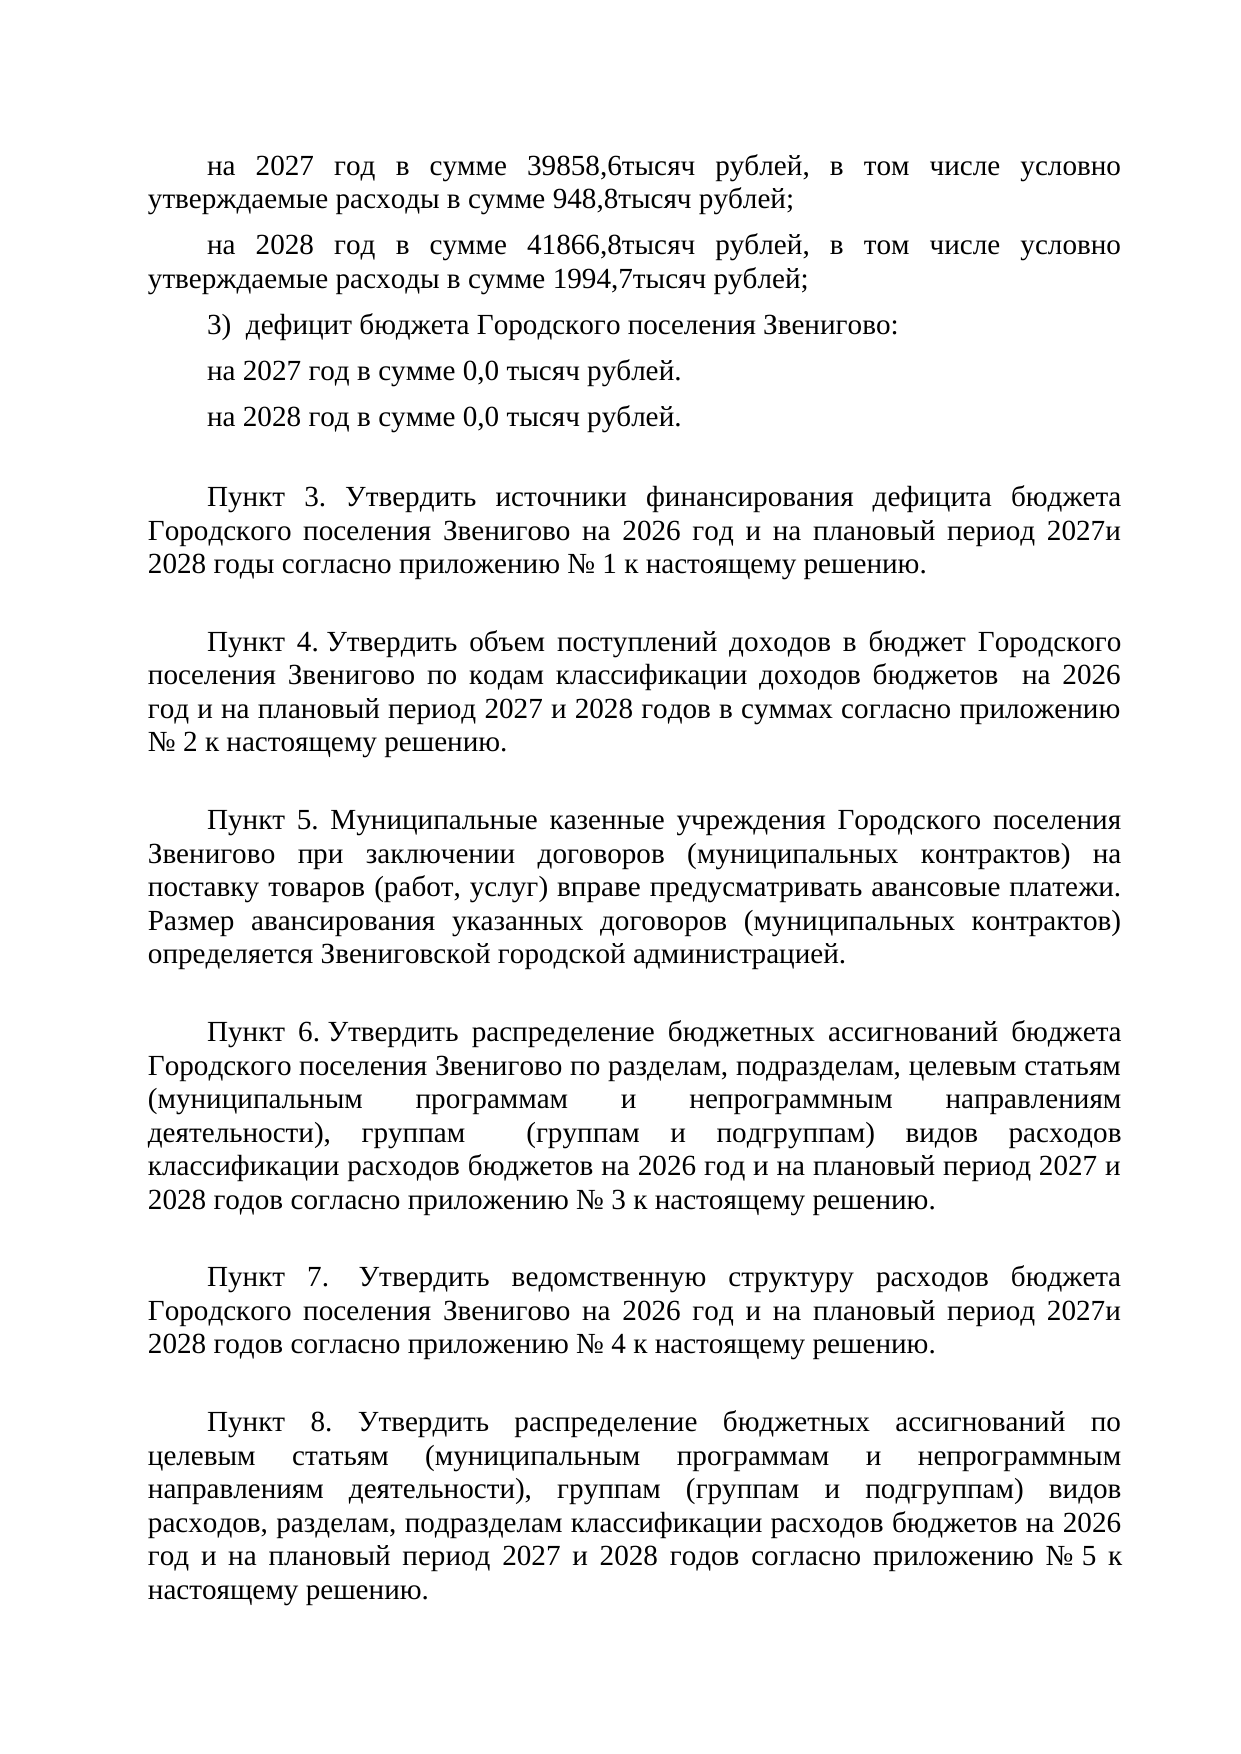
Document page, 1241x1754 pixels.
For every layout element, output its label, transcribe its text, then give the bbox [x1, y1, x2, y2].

text 3) дефицит бюджета Городского поселения Звенигово: [148, 307, 1122, 340]
text на 2028 год в сумме 41866,8тысяч рублей, в том числе условно утверждаемые расходы в сумме 1994,7тысяч рублей; [148, 227, 1122, 294]
text на 2027 год в сумме 0,0 тысяч рублей. [148, 353, 1122, 386]
text Пункт 4. Утвердить объем поступлений доходов в бюджет Городского поселения Звенигово по кодам классификации доходов бюджетов на 2026 год и на плановый период 2027 и 2028 годов в суммах согласно приложению № 2 к настоящему решению. [148, 624, 1122, 758]
text Пункт 8. Утвердить распределение бюджетных ассигнований по целевым статьям (муниципальным программам и непрограммным направлениям деятельности), группам (группам и подгруппам) видов расходов, разделам, подразделам классификации расходов бюджетов на 2026 год и на плановый период 2027 и 2028 годов согласно приложению № 5 к настоящему решению. [148, 1404, 1122, 1606]
text Пункт 5. Муниципальные казенные учреждения Городского поселения Звенигово при заключении договоров (муниципальных контрактов) на поставку товаров (работ, услуг) вправе предусматривать авансовые платежи. Размер авансирования указанных договоров (муниципальных контрактов) определяется Звениговской городской администрацией. [148, 802, 1122, 970]
text Пункт 7. Утвердить ведомственную структуру расходов бюджета Городского поселения Звенигово на 2026 год и на плановый период 2027и 2028 годов согласно приложению № 4 к настоящему решению. [148, 1259, 1122, 1360]
text Пункт 3. Утвердить источники финансирования дефицита бюджета Городского поселения Звенигово на 2026 год и на плановый период 2027и 2028 годы согласно приложению № 1 к настоящему решению. [148, 479, 1122, 580]
text на 2027 год в сумме 39858,6тысяч рублей, в том числе условно утверждаемые расходы в сумме 948,8тысяч рублей; [148, 148, 1122, 215]
text на 2028 год в сумме 0,0 тысяч рублей. [148, 399, 1122, 432]
text Пункт 6. Утвердить распределение бюджетных ассигнований бюджета Городского поселения Звенигово по разделам, подразделам, целевым статьям (муниципальным программам и непрограммным направлениям деятельности), группам (группам и подгруппам) видов расходов классификации расходов бюджетов на 2026 год и на плановый период 2027 и 2028 годов согласно приложению № 3 к настоящему решению. [148, 1014, 1122, 1215]
